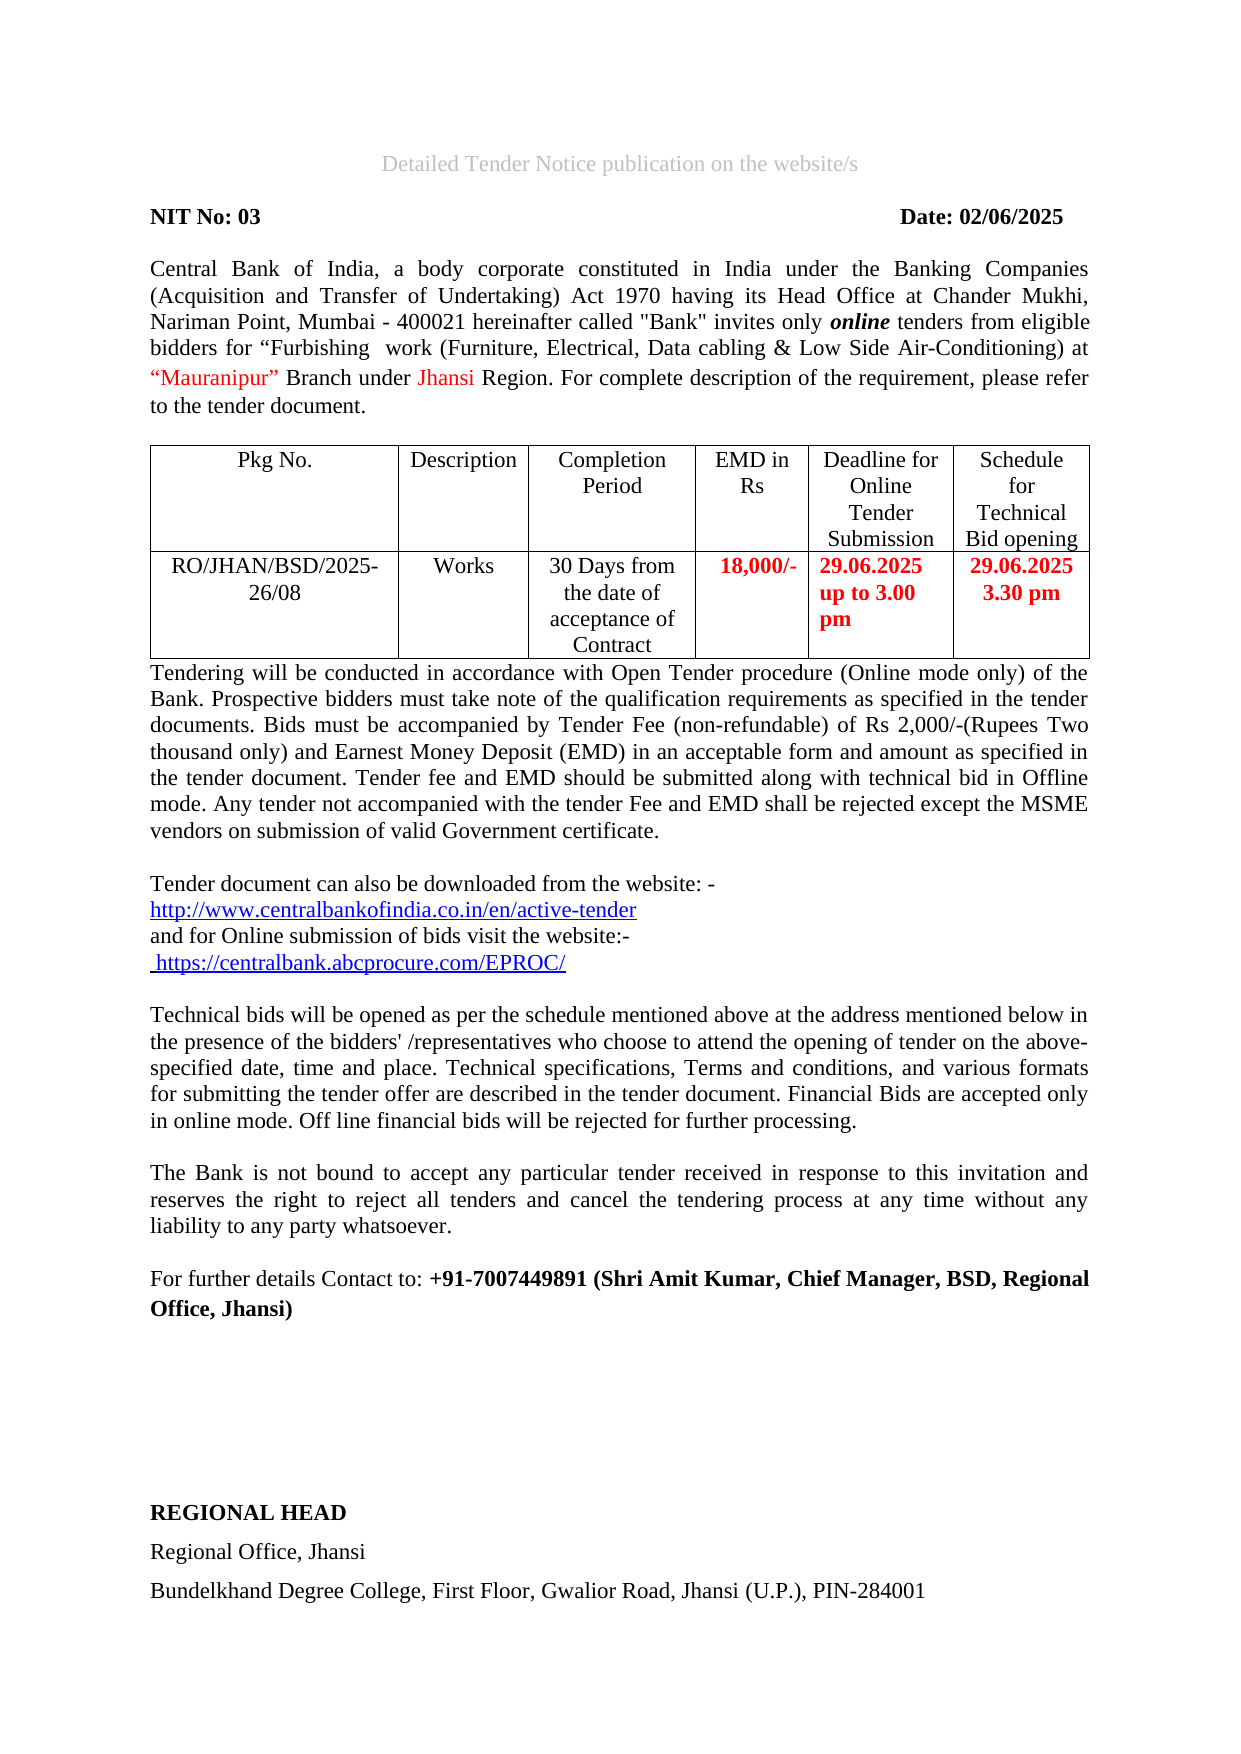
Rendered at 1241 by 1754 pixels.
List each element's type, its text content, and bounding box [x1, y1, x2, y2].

text Tendering will be conducted in accordance with Open Tender procedure (Online mode only) of the Bank. Prospective bidders must take note of the qualification requirements as specified in the tender documents. Bids must be accompanied by Tender Fee (non-refundable) of Rs 2,000/-(Rupees Two thousand only) and Earnest Money Deposit (EMD) in an acceptable form and amount as specified in the tender document. Tender fee and EMD should be submitted along with technical bid in Offline mode. Any tender not accompanied with the tender Fee and EMD shall be rejected except the MSME vendors on submission of valid Government certificate. [150, 659, 1090, 843]
text Tender document can also be downloaded from the website: - http://www.centralbankofindia.co.in/en/active-tender [150, 869, 1090, 922]
text For further details Contact to: +91-7007449891 (Shri Amit Kumar, Chief Manager, BSD, Regional Office, Jhansi) [150, 1265, 1090, 1321]
text https://centralbank.abcprocure.com/EPROC/ [150, 949, 1090, 975]
text Technical bids will be opened as per the schedule mentioned above at the address mentioned below in the presence of the bidders' /representatives who choose to attend the opening of tender on the above-specified date, time and place. Technical specifications, Terms and conditions, and various formats for submitting the tender offer are described in the tender document. Financial Bids are accepted only in online mode. Off line financial bids will be rejected for further processing. [150, 1001, 1090, 1133]
text and for Online submission of bids visit the website:- [150, 922, 1090, 949]
text NIT No: 03 Date: 02/06/2025 [150, 203, 1090, 229]
table_cell 30 Days from the date of acceptance of Contract [529, 552, 695, 658]
table_header EMD in Rs [696, 446, 808, 551]
text Bundelkhand Degree College, First Floor, Gwalior Road, Jhansi (U.P.), PIN-284001 [150, 1577, 1090, 1603]
table_header Deadline for Online Tender Submission [809, 446, 953, 551]
text REGIONAL HEAD [150, 1499, 1090, 1526]
text Regional Office, Jhansi [150, 1538, 1090, 1564]
table_cell 29.06.2025 up to 3.00 pm [809, 552, 953, 658]
table_header Description [399, 446, 528, 551]
table_cell 29.06.2025 3.30 pm [954, 552, 1089, 658]
table_header Schedule for Technical Bid opening [954, 446, 1089, 551]
table_header Pkg No. [151, 446, 398, 551]
table_header Completion Period [529, 446, 695, 551]
table_cell Works [399, 552, 528, 658]
table_cell 18,000/- [696, 552, 808, 658]
text Detailed Tender Notice publication on the website/s [150, 150, 1090, 176]
text The Bank is not bound to accept any particular tender received in response to this invitation and reserves the right to reject all tenders and cancel the tendering process at any time without any liability to any party whatsoever. [150, 1159, 1090, 1238]
text Central Bank of India, a body corporate constituted in India under the Banking Companies (Acquisition and Transfer of Undertaking) Act 1970 having its Head Office at Chander Mukhi, Nariman Point, Mumbai - 400021 hereinafter called "Bank" invites only online tenders from eligible bidders for “Furbishing work (Furniture, Electrical, Data cabling & Low Side Air-Conditioning) at “Mauranipur” Branch under Jhansi Region. For complete description of the requirement, please refer to the tender document. [150, 255, 1090, 418]
table_cell RO/JHAN/BSD/2025-26/08 [151, 552, 398, 658]
